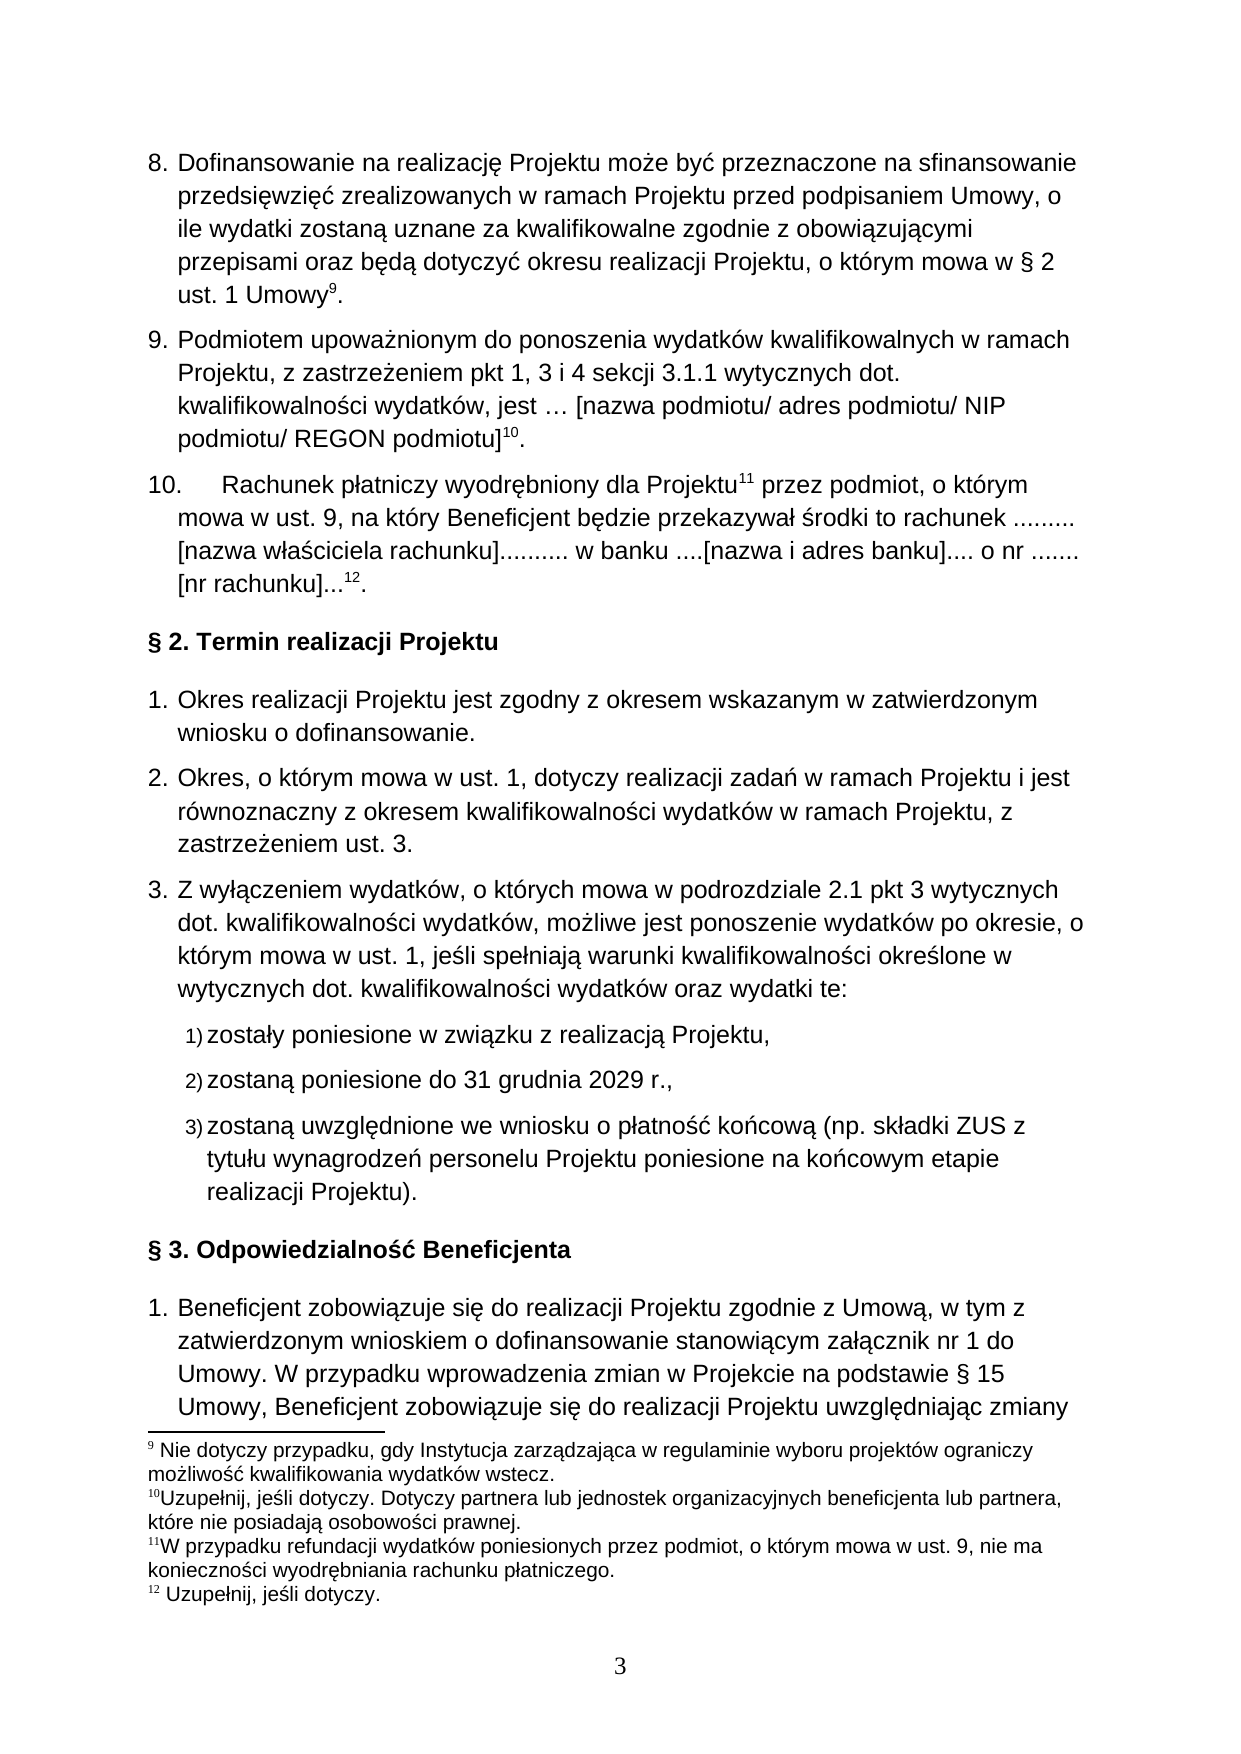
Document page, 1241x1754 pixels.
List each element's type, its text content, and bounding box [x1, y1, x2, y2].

list Okres realizacji Projektu jest zgodny z okresem wskazanym w zatwierdzonym wniosku o dofinansowanie. [148, 685, 1093, 747]
list Z wyłączeniem wydatków, o których mowa w podrozdziale 2.1 pkt 3 wytycznych dot. kwalifikowalności wydatków, możliwe jest ponoszenie wydatków po okresie, o którym mowa w ust. 1, jeśli spełniają warunki kwalifikowalności określone w wytycznych dot. kwalifikowalności wydatków oraz wydatki te: [148, 875, 1093, 1003]
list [148, 1293, 1093, 1421]
list Dofinansowanie na realizację Projektu może być przeznaczone na sfinansowanie przedsięwzięć zrealizowanych w ramach Projektu przed podpisaniem Umowy, o ile wydatki zostaną uznane za kwalifikowalne zgodnie z obowiązującymi przepisami oraz będą dotyczyć okresu realizacji Projektu, o którym mowa w § 2 ust. 1 Umowy. [148, 148, 1093, 308]
subtitle § 2. Termin realizacji Projektu [148, 627, 1093, 656]
list zostaną uwzględnione we wniosku o płatność końcową (np. składki ZUS z tytułu wynagrodzeń personelu Projektu poniesione na końcowym etapie realizacji Projektu). [185, 1111, 1093, 1205]
list zostaną poniesione do 31 grudnia 2029 r., [185, 1065, 1093, 1094]
list zostały poniesione w związku z realizacją Projektu, [185, 1019, 1093, 1048]
list Okres, o którym mowa w ust. 1, dotyczy realizacji zadań w ramach Projektu i jest równoznaczny z okresem kwalifikowalności wydatków w ramach Projektu, z zastrzeżeniem ust. 3. [148, 763, 1093, 858]
list Rachunek płatniczy wyodrębniony dla Projektu przez podmiot, o którym mowa w ust. 9, na który Beneficjent będzie przekazywał środki to rachunek .........[nazwa właściciela rachunku].......... w banku ....[nazwa i adres banku].... o nr .......[nr rachunku].... [148, 470, 1093, 598]
list Podmiotem upoważnionym do ponoszenia wydatków kwalifikowalnych w ramach Projektu, z zastrzeżeniem pkt 1, 3 i 4 sekcji 3.1.1 wytycznych dot. kwalifikowalności wydatków, jest … [nazwa podmiotu/ adres podmiotu/ NIP podmiotu/ REGON podmiotu]. [148, 325, 1093, 453]
subtitle § 3. Odpowiedzialność Beneficjenta [148, 1235, 1093, 1263]
